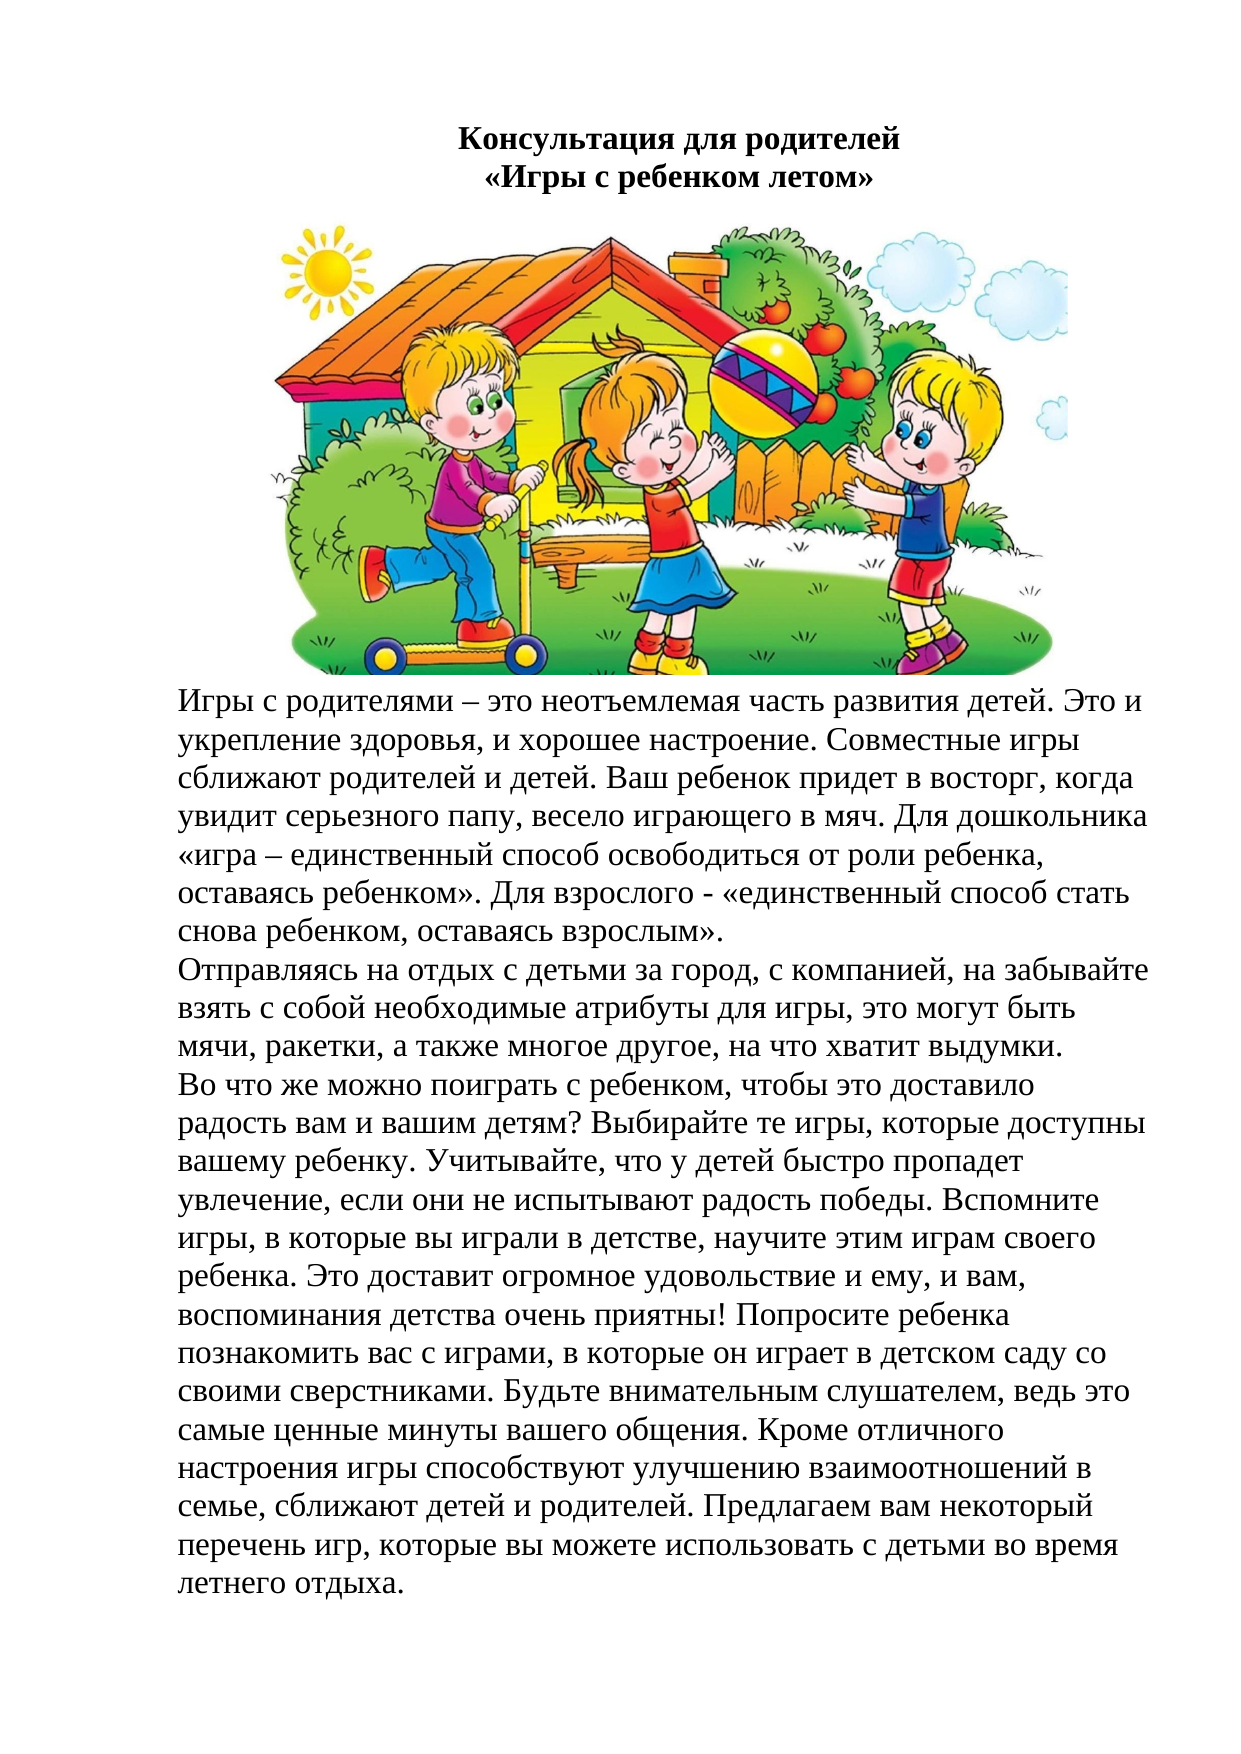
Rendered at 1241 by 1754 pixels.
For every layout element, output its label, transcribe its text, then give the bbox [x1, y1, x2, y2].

text Во что же можно поиграть с ребенком, чтобы это доставило радость вам и вашим детям? Выбирайте те игры, которые доступны вашему ребенку. Учитывайте, что у детей быстро пропадет увлечение, если они не испытывают радость победы. Вспомните игры, в которые вы играли в детстве, научите этим играм своего ребенка. Это доставит огромное удовольствие и ему, и вам, воспоминания детства очень приятны! Попросите ребенка познакомить вас с играми, в которые он играет в детском саду со своими сверстниками. Будьте внимательным слушателем, ведь это самые ценные минуты вашего общения. Кроме отличного настроения игры способствуют улучшению взаимоотношений в семье, сближают детей и родителей. Предлагаем вам некоторый перечень игр, которые вы можете использовать с детьми во время летнего отдыха. [177, 1064, 1152, 1601]
picture [268, 194, 1068, 675]
text Консультация для родителей [215, 118, 1144, 156]
text Игры с родителями – это неотъемлемая часть развития детей. Это и укрепление здоровья, и хорошее настроение. Совместные игры сближают родителей и детей. Ваш ребенок придет в восторг, когда увидит серьезного папу, весело играющего в мяч. Для дошкольника «игра – единственный способ освободиться от роли ребенка, оставаясь ребенком». Для взрослого - «единственный способ стать снова ребенком, оставаясь взрослым». [177, 681, 1152, 949]
text Отправляясь на отдых с детьми за город, с компанией, на забывайте взять с собой необходимые атрибуты для игры, это могут быть мячи, ракетки, а также многое другое, на что хватит выдумки. [177, 949, 1152, 1064]
text «Игры с ребенком летом» [215, 156, 1144, 195]
